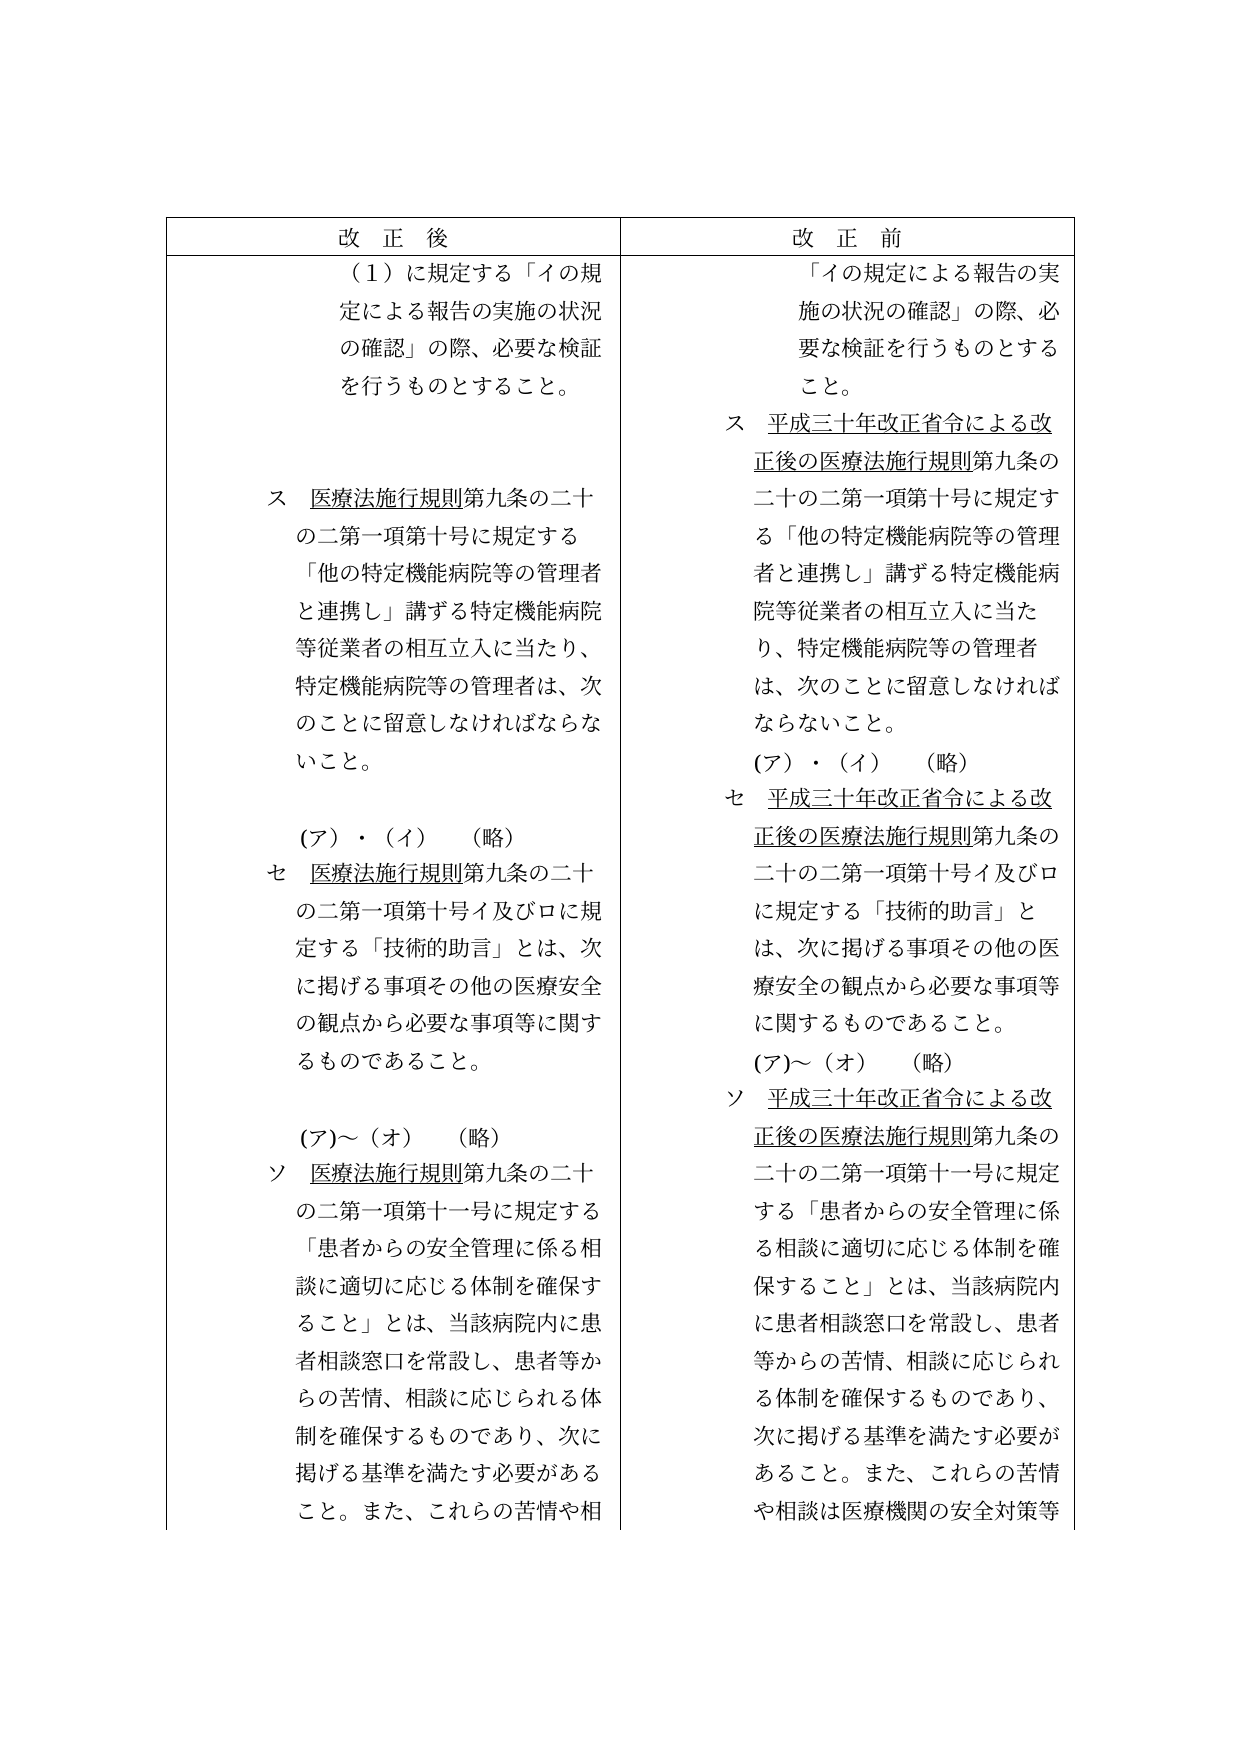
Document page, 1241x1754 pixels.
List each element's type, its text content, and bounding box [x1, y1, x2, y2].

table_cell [167, 256, 620, 1530]
table_header 改 正 後 [167, 218, 620, 255]
table_header 改 正 前 [621, 218, 1074, 255]
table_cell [621, 256, 1074, 1530]
